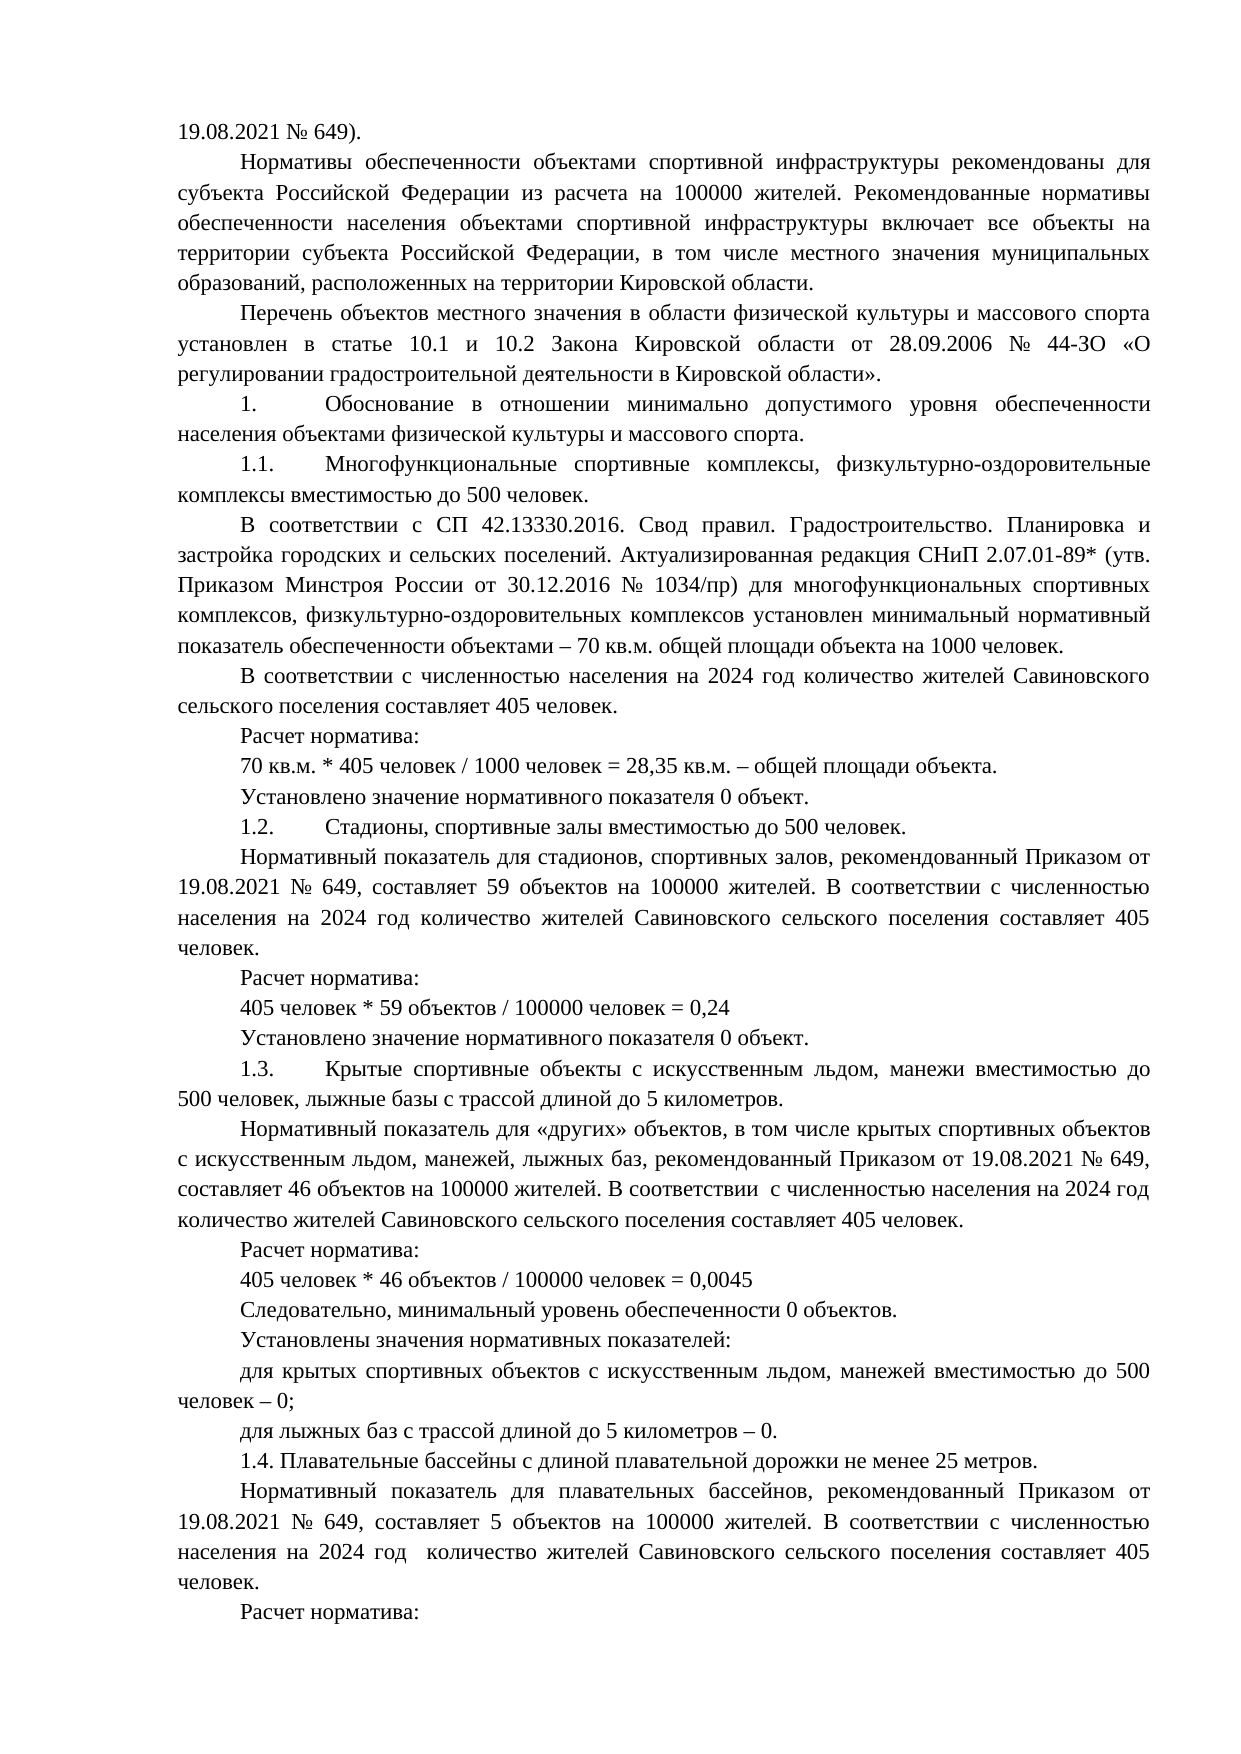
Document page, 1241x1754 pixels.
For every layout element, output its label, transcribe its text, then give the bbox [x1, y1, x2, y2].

text Перечень объектов местного значения в области физической культуры и массового спорта установлен в статье 10.1 и 10.2 Закона Кировской области от 28.09.2006 № 44-ЗО «О регулировании градостроительной деятельности в Кировской области». [177, 299, 1152, 386]
text Нормативный показатель для стадионов, спортивных залов, рекомендованный Приказом от 19.08.2021 № 649, составляет 59 объектов на 100000 жителей. В соответствии с численностью населения на 2024 год количество жителей Савиновского сельского поселения составляет 405 человек. [177, 843, 1152, 960]
text 1.3. Крытые спортивные объекты с искусственным льдом, манежи вместимостью до 500 человек, лыжные базы с трассой длиной до 5 километров. [177, 1054, 1152, 1111]
text для крытых спортивных объектов с искусственным льдом, манежей вместимостью до 500 человек – 0; [177, 1357, 1152, 1413]
text В соответствии с СП 42.13330.2016. Свод правил. Градостроительство. Планировка и застройка городских и сельских поселений. Актуализированная редакция СНиП 2.07.01-89* (утв. Приказом Минстроя России от 30.12.2016 № 1034/пр) для многофункциональных спортивных комплексов, физкультурно-оздоровительных комплексов установлен минимальный нормативный показатель обеспеченности объектами – 70 кв.м. общей площади объекта на 1000 человек. [177, 511, 1152, 658]
text 1.2. Стадионы, спортивные залы вместимостью до 500 человек. [177, 813, 1152, 839]
text 405 человек * 59 объектов / 100000 человек = 0,24 [177, 994, 1152, 1021]
text Нормативный показатель для «других» объектов, в том числе крытых спортивных объектов с искусственным льдом, манежей, лыжных баз, рекомендованный Приказом от 19.08.2021 № 649, составляет 46 объектов на 100000 жителей. В соответствии с численностью населения на 2024 год количество жителей Савиновского сельского поселения составляет 405 человек. [177, 1115, 1152, 1232]
text для лыжных баз с трассой длиной до 5 километров – 0. [177, 1417, 1152, 1443]
text 70 кв.м. * 405 человек / 1000 человек = 28,35 кв.м. – общей площади объекта. [177, 752, 1152, 779]
text Расчет норматива: [177, 1598, 1152, 1625]
text Установлено значение нормативного показателя 0 объект. [177, 783, 1152, 809]
text Нормативы обеспеченности объектами спортивной инфраструктуры рекомендованы для субъекта Российской Федерации из расчета на 100000 жителей. Рекомендованные нормативы обеспеченности населения объектами спортивной инфраструктуры включает все объекты на территории субъекта Российской Федерации, в том числе местного значения муниципальных образований, расположенных на территории Кировской области. [177, 148, 1152, 296]
text Расчет норматива: [177, 964, 1152, 990]
text 1. Обоснование в отношении минимально допустимого уровня обеспеченности населения объектами физической культуры и массового спорта. [177, 390, 1152, 447]
text Установлено значение нормативного показателя 0 объект. [177, 1024, 1152, 1051]
text В соответствии с численностью населения на 2024 год количество жителей Савиновского сельского поселения составляет 405 человек. [177, 662, 1152, 718]
text Расчет норматива: [177, 722, 1152, 749]
text 1.4. Плавательные бассейны с длиной плавательной дорожки не менее 25 метров. [177, 1447, 1152, 1474]
text Расчет норматива: [177, 1236, 1152, 1262]
text Нормативный показатель для плавательных бассейнов, рекомендованный Приказом от 19.08.2021 № 649, составляет 5 объектов на 100000 жителей. В соответствии с численностью населения на 2024 год количество жителей Савиновского сельского поселения составляет 405 человек. [177, 1477, 1152, 1594]
text 1.1. Многофункциональные спортивные комплексы, физкультурно-оздоровительные комплексы вместимостью до 500 человек. [177, 450, 1152, 507]
text Следовательно, минимальный уровень обеспеченности 0 объектов. [177, 1296, 1152, 1323]
text 405 человек * 46 объектов / 100000 человек = 0,0045 [177, 1266, 1152, 1292]
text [177, 118, 1152, 144]
text Установлены значения нормативных показателей: [177, 1326, 1152, 1353]
